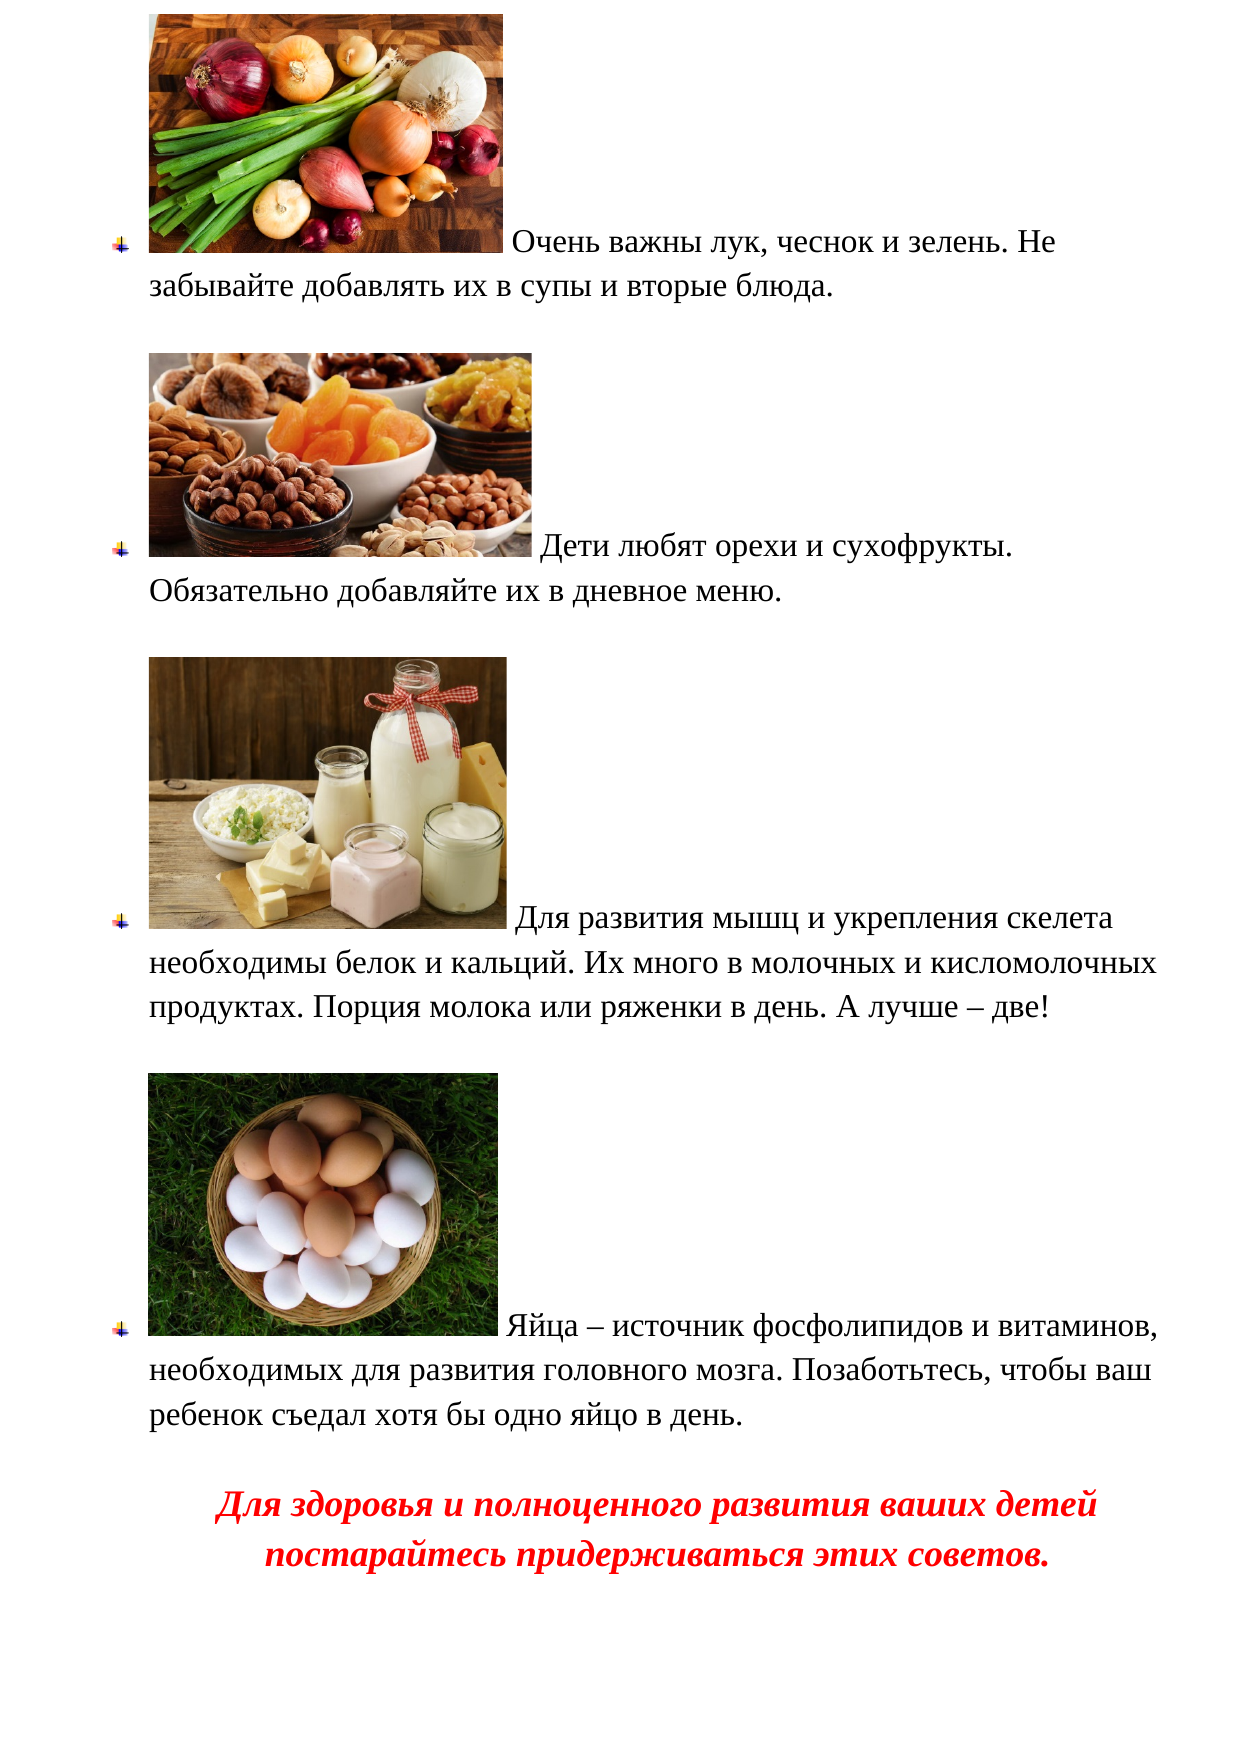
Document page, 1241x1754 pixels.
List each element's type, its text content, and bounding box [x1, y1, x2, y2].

picture [112, 1320, 129, 1337]
picture [112, 540, 129, 557]
picture [112, 912, 129, 929]
picture [112, 235, 129, 253]
picture [148, 14, 503, 253]
picture [148, 353, 532, 557]
picture [148, 657, 507, 929]
picture [148, 1073, 498, 1336]
list Для здоровья и полноценного развития ваших детей постарайтесь придерживаться этих советов. [149, 1482, 1167, 1574]
list Яйца – источник фосфолипидов и витаминов, необходимых для развития головного мозга. Позаботьтесь, чтобы ваш ребенок съедал хотя бы одно яйцо в день. [111, 1074, 1167, 1432]
